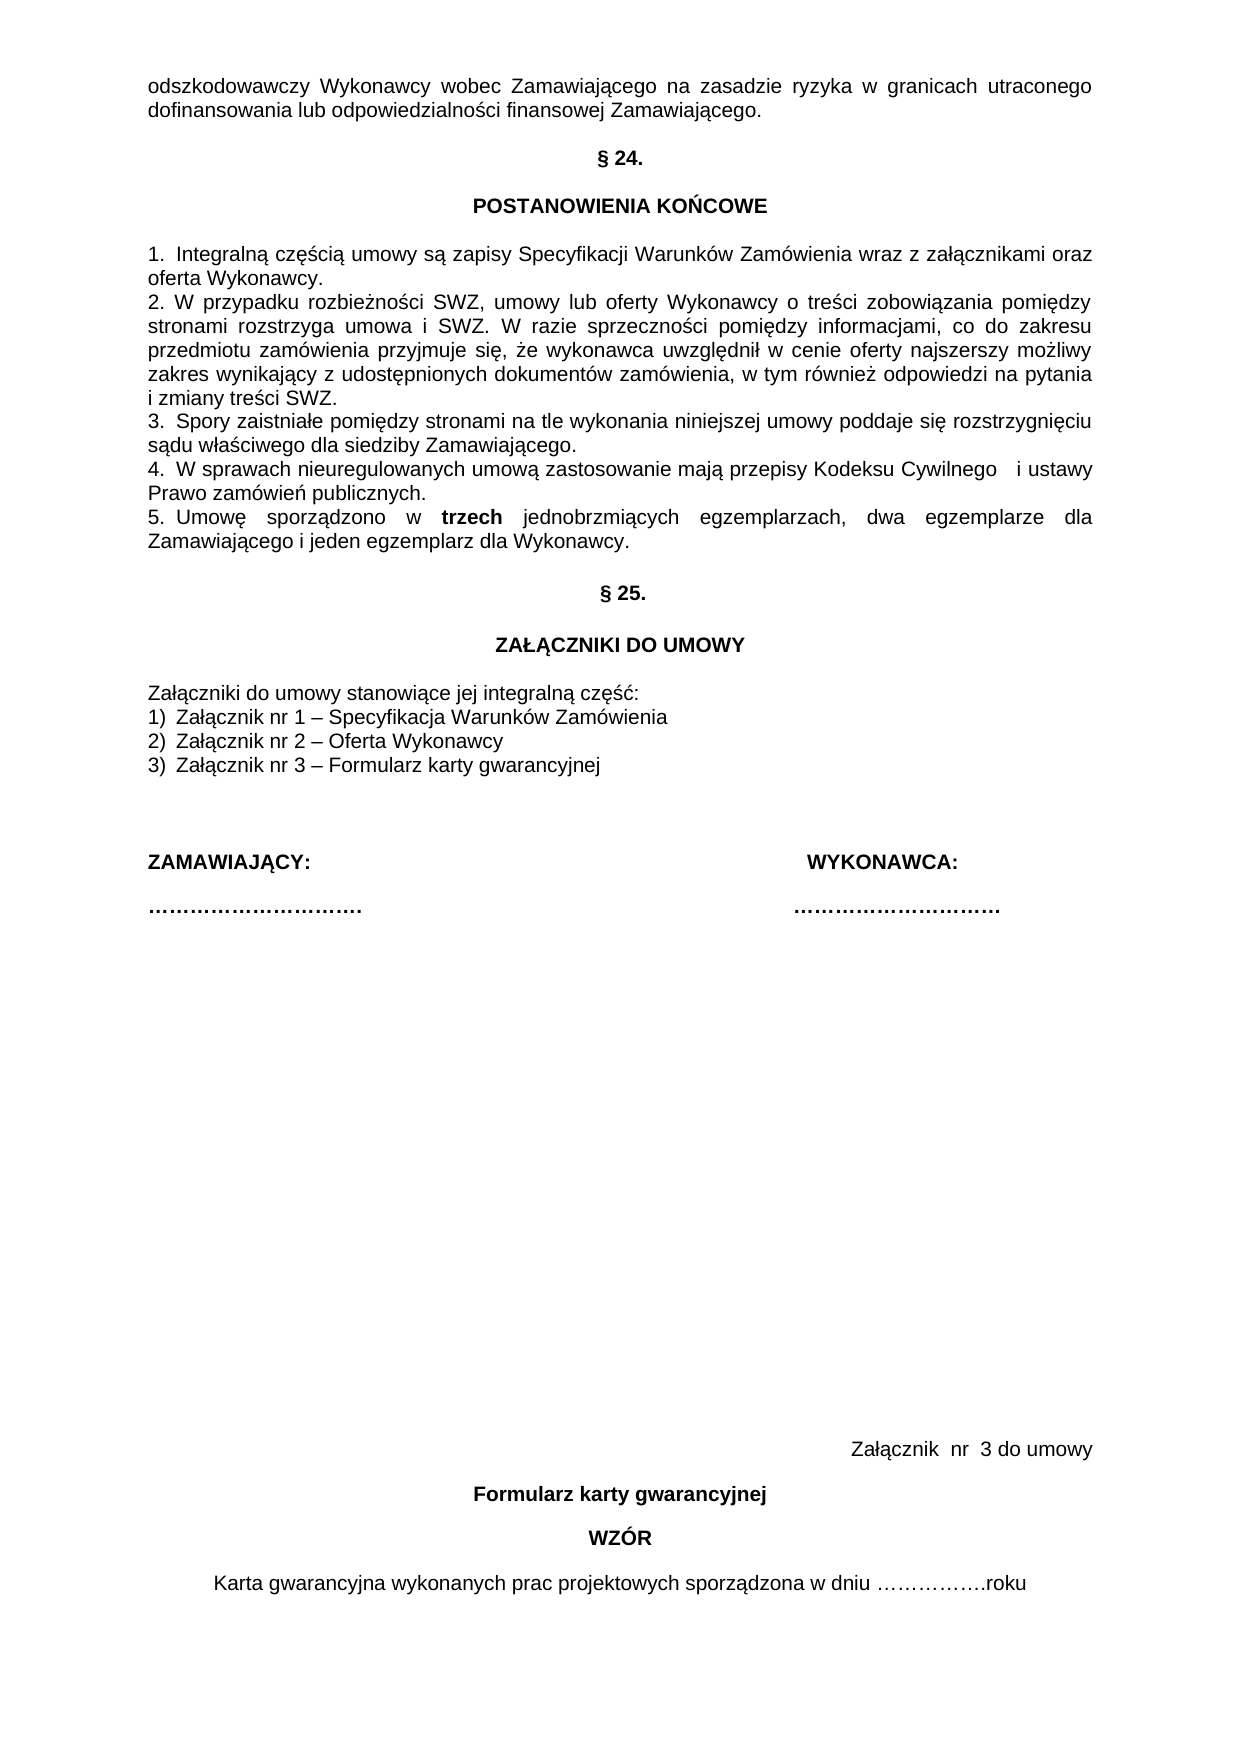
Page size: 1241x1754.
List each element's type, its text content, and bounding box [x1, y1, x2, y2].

text 4. W sprawach nieuregulowanych umową zastosowanie mają przepisy Kodeksu Cywilnego i ustawy Prawo zamówień publicznych. [148, 457, 1093, 505]
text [148, 74, 1093, 122]
text ZAŁĄCZNIKI DO UMOWY [148, 633, 1093, 657]
text § 25. [148, 581, 1093, 605]
text …………………………. ………………………… [148, 894, 1093, 918]
text Karta gwarancyjna wykonanych prac projektowych sporządzona w dniu …………….roku [148, 1571, 1093, 1595]
text Załącznik nr 3 do umowy [148, 1437, 1093, 1461]
text 1) Załącznik nr 1 – Specyfikacja Warunków Zamówienia [148, 705, 1093, 729]
text 3) Załącznik nr 3 – Formularz karty gwarancyjnej [148, 753, 1093, 777]
text WZÓR [148, 1526, 1093, 1550]
text POSTANOWIENIA KOŃCOWE [148, 194, 1093, 218]
text 2. W przypadku rozbieżności SWZ, umowy lub oferty Wykonawcy o treści zobowiązania pomiędzy stronami rozstrzyga umowa i SWZ. W razie sprzeczności pomiędzy informacjami, co do zakresu przedmiotu zamówienia przyjmuje się, że wykonawca uwzględnił w cenie oferty najszerszy możliwy zakres wynikający z udostępnionych dokumentów zamówienia, w tym również odpowiedzi na pytania i zmiany treści SWZ. [148, 289, 1093, 409]
text § 24. [148, 146, 1093, 170]
text 1. Integralną częścią umowy są zapisy Specyfikacji Warunków Zamówienia wraz z załącznikami oraz oferta Wykonawcy. [148, 242, 1093, 289]
text Formularz karty gwarancyjnej [148, 1481, 1093, 1505]
text 5. Umowę sporządzono w trzech jednobrzmiących egzemplarzach, dwa egzemplarze dla Zamawiającego i jeden egzemplarz dla Wykonawcy. [148, 505, 1093, 553]
text 2) Załącznik nr 2 – Oferta Wykonawcy [148, 729, 1093, 753]
text ZAMAWIAJĄCY: WYKONAWCA: [148, 849, 1093, 873]
text Załączniki do umowy stanowiące jej integralną część: [148, 681, 1093, 705]
text 3. Spory zaistniałe pomiędzy stronami na tle wykonania niniejszej umowy poddaje się rozstrzygnięciu sądu właściwego dla siedziby Zamawiającego. [148, 409, 1093, 457]
